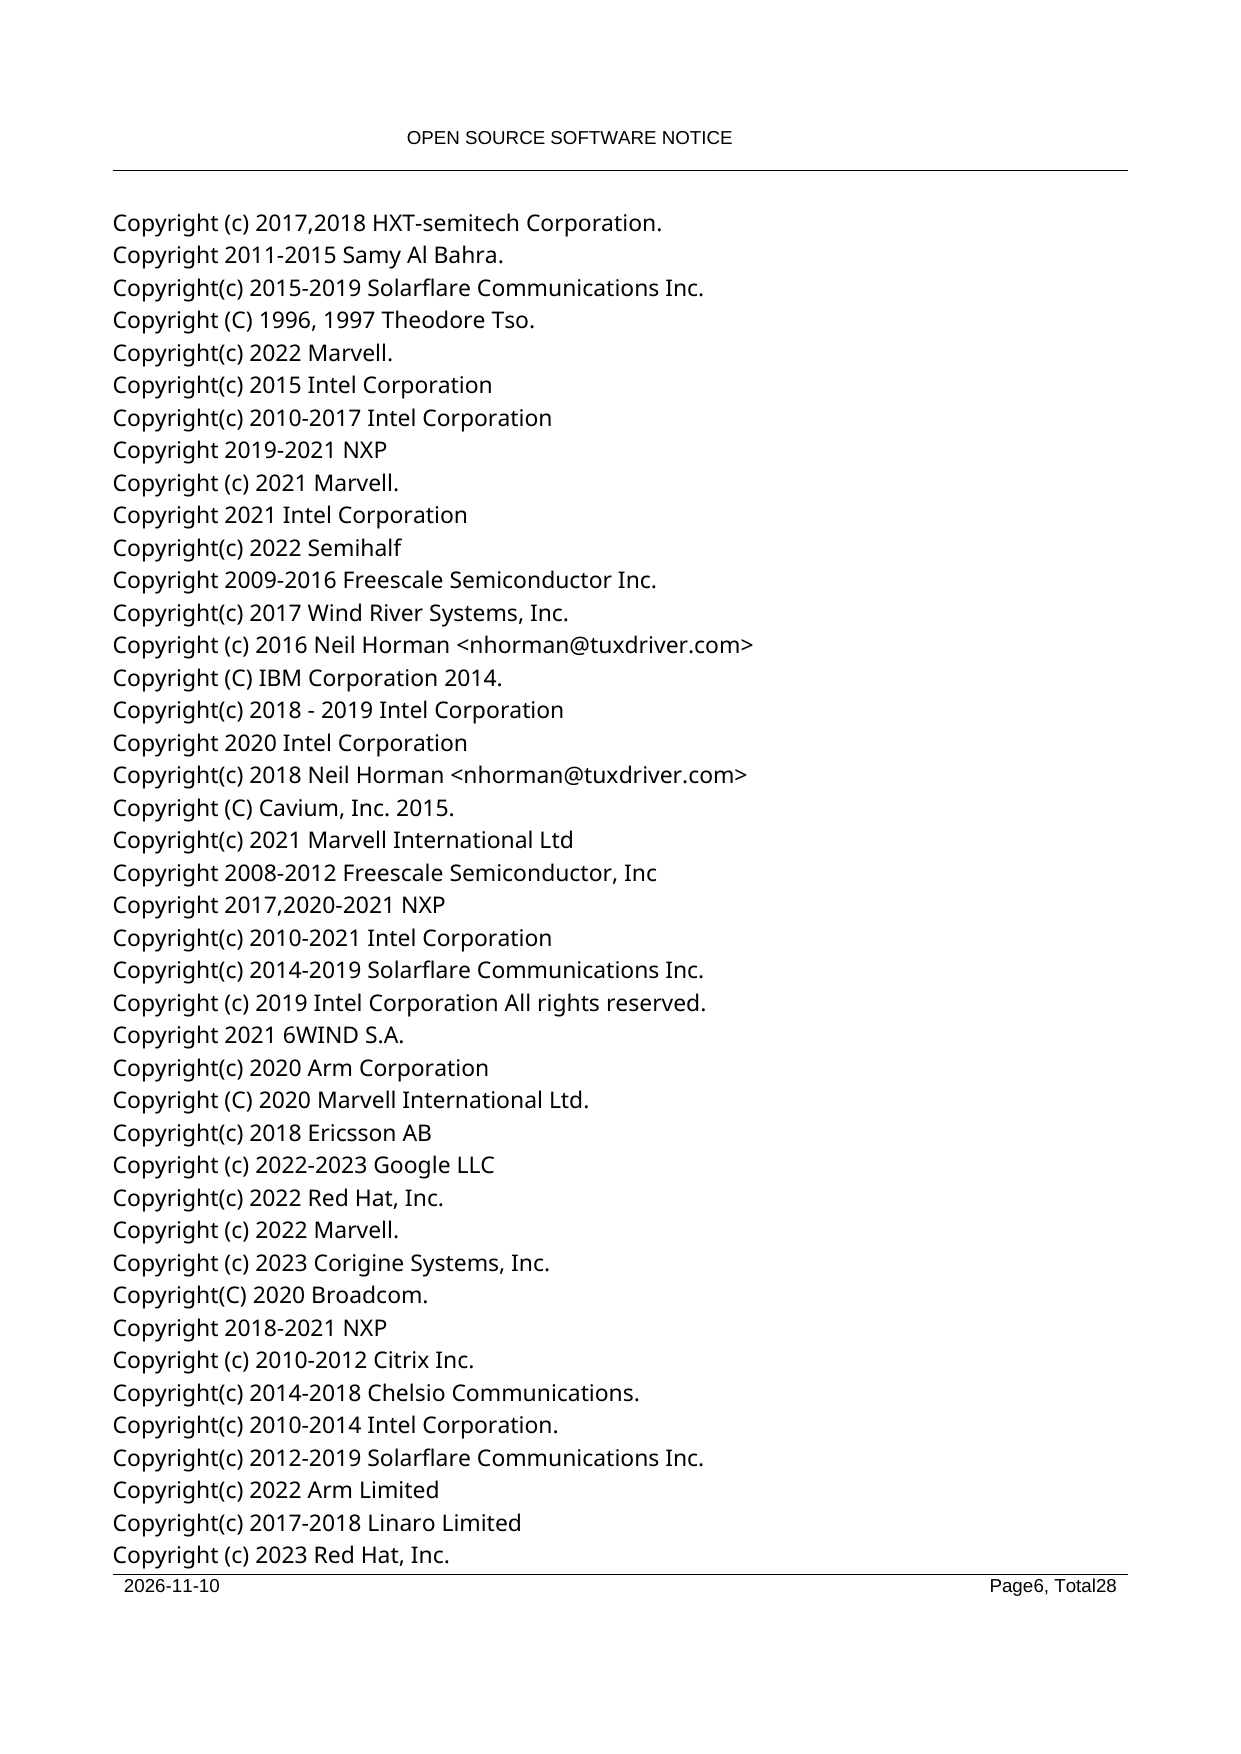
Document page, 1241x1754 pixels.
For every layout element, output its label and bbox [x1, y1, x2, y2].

text [112, 206, 1128, 1571]
